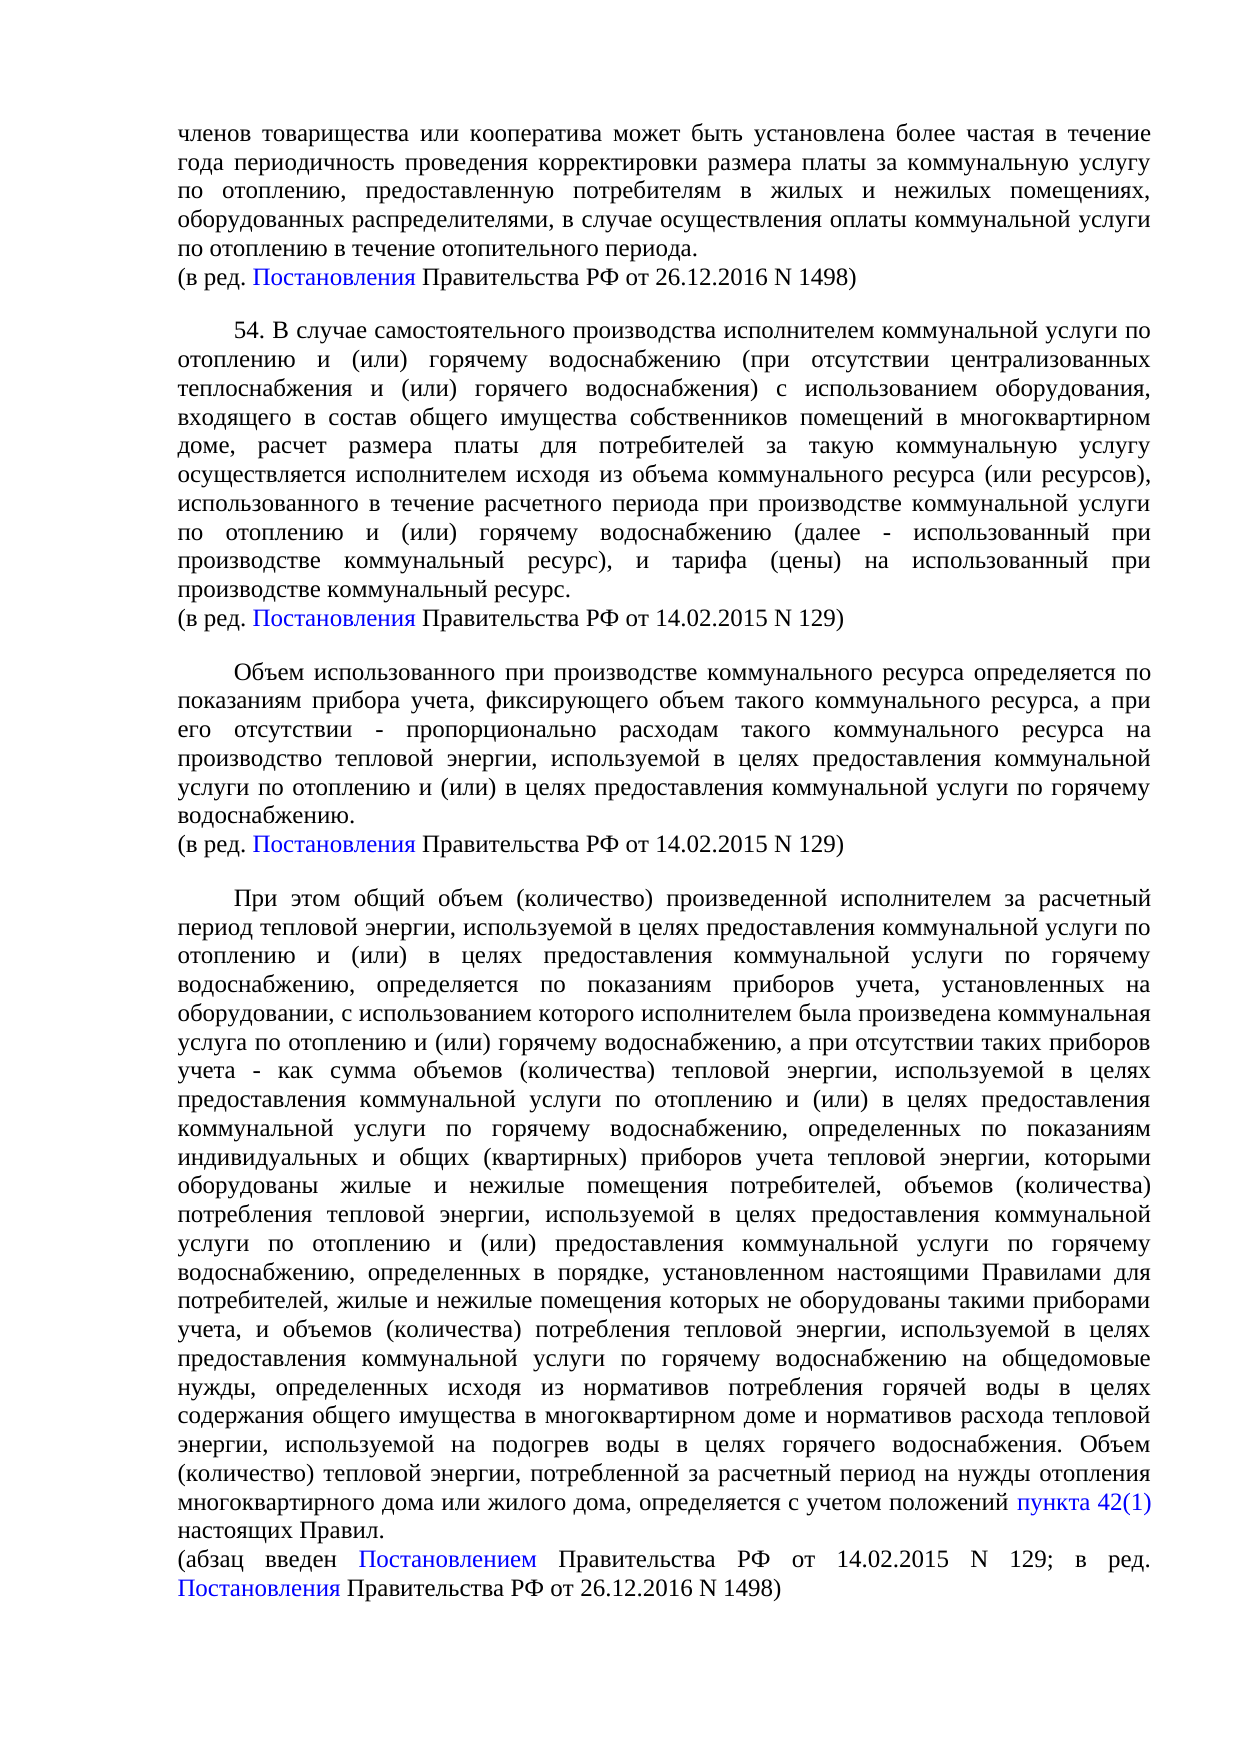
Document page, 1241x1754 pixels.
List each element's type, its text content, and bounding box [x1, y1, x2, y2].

text (в ред. Постановления Правительства РФ от 14.02.2015 N 129) [177, 603, 1152, 632]
text (в ред. Постановления Правительства РФ от 26.12.2016 N 1498) [177, 262, 1152, 291]
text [177, 118, 1152, 262]
text (в ред. Постановления Правительства РФ от 14.02.2015 N 129) [177, 829, 1152, 858]
text 54. В случае самостоятельного производства исполнителем коммунальной услуги по отоплению и (или) горячему водоснабжению (при отсутствии централизованных теплоснабжения и (или) горячего водоснабжения) с использованием оборудования, входящего в состав общего имущества собственников помещений в многоквартирном доме, расчет размера платы для потребителей за такую коммунальную услугу осуществляется исполнителем исходя из объема коммунального ресурса (или ресурсов), использованного в течение расчетного периода при производстве коммунальной услуги по отоплению и (или) горячему водоснабжению (далее - использованный при производстве коммунальный ресурс), и тарифа (цены) на использованный при производстве коммунальный ресурс. [177, 316, 1152, 603]
text При этом общий объем (количество) произведенной исполнителем за расчетный период тепловой энергии, используемой в целях предоставления коммунальной услуги по отоплению и (или) в целях предоставления коммунальной услуги по горячему водоснабжению, определяется по показаниям приборов учета, установленных на оборудовании, с использованием которого исполнителем была произведена коммунальная услуга по отоплению и (или) горячему водоснабжению, а при отсутствии таких приборов учета - как сумма объемов (количества) тепловой энергии, используемой в целях предоставления коммунальной услуги по отоплению и (или) в целях предоставления коммунальной услуги по горячему водоснабжению, определенных по показаниям индивидуальных и общих (квартирных) приборов учета тепловой энергии, которыми оборудованы жилые и нежилые помещения потребителей, объемов (количества) потребления тепловой энергии, используемой в целях предоставления коммунальной услуги по отоплению и (или) предоставления коммунальной услуги по горячему водоснабжению, определенных в порядке, установленном настоящими Правилами для потребителей, жилые и нежилые помещения которых не оборудованы такими приборами учета, и объемов (количества) потребления тепловой энергии, используемой в целях предоставления коммунальной услуги по горячему водоснабжению на общедомовые нужды, определенных исходя из нормативов потребления горячей воды в целях содержания общего имущества в многоквартирном доме и нормативов расхода тепловой энергии, используемой на подогрев воды в целях горячего водоснабжения. Объем (количество) тепловой энергии, потребленной за расчетный период на нужды отопления многоквартирного дома или жилого дома, определяется с учетом положений пункта 42(1) настоящих Правил. [177, 883, 1152, 1544]
text Объем использованного при производстве коммунального ресурса определяется по показаниям прибора учета, фиксирующего объем такого коммунального ресурса, а при его отсутствии - пропорционально расходам такого коммунального ресурса на производство тепловой энергии, используемой в целях предоставления коммунальной услуги по отоплению и (или) в целях предоставления коммунальной услуги по горячему водоснабжению. [177, 657, 1152, 829]
text (абзац введен Постановлением Правительства РФ от 14.02.2015 N 129; в ред. Постановления Правительства РФ от 26.12.2016 N 1498) [177, 1544, 1152, 1602]
